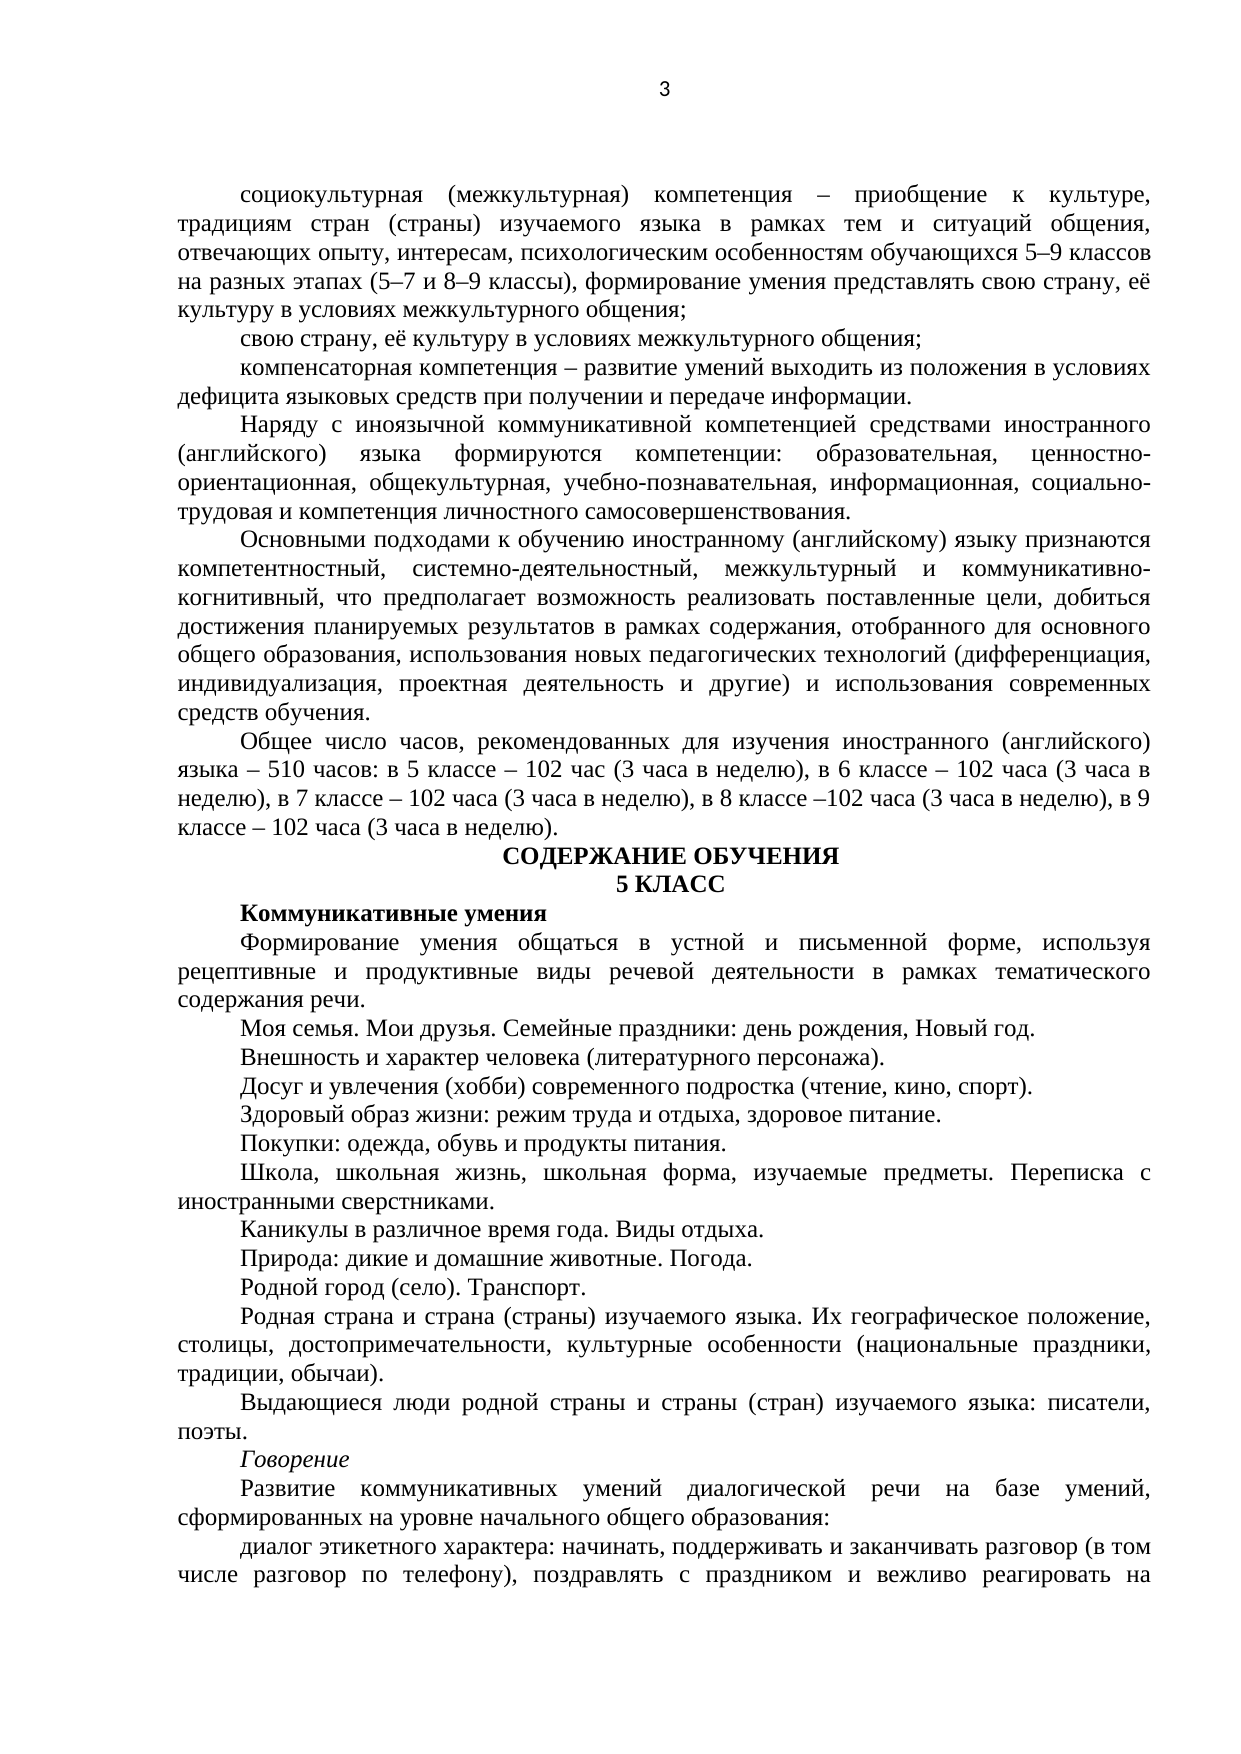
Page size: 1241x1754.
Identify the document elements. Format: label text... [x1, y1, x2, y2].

text Покупки: одежда, обувь и продукты питания. [177, 1128, 1152, 1157]
text социокультурная (межкультурная) компетенция – приобщение к культуре, традициям стран (страны) изучаемого языка в рамках тем и ситуаций общения, отвечающих опыту, интересам, психологическим особенностям обучающихся 5–9 классов на разных этапах (5–7 и 8–9 классы), формирование умения представлять свою страну, её культуру в условиях межкультурного общения; [177, 179, 1152, 323]
text Развитие коммуникативных умений диалогической речи на базе умений, сформированных на уровне начального общего образования: [177, 1473, 1152, 1531]
text Наряду с иноязычной коммуникативной компетенцией средствами иностранного (английского) языка формируются компетенции: образовательная, ценностно-ориентационная, общекультурная, учебно-познавательная, информационная, социально-трудовая и компетенция личностного самосовершенствования. [177, 409, 1152, 524]
text ‌Общее число часов, рекомендованных для изучения иностранного (английского) языка – 510 часов: в 5 классе – 102 час (3 часа в неделю), в 6 классе – 102 часа (3 часа в неделю), в 7 классе – 102 часа (3 часа в неделю), в 8 классе –102 часа (3 часа в неделю), в 9 классе – 102 часа (3 часа в неделю). ‌ [177, 726, 1152, 841]
text СОДЕРЖАНИЕ ОБУЧЕНИЯ [190, 841, 1152, 869]
text Выдающиеся люди родной страны и страны (стран) изучаемого языка: писатели, поэты. [177, 1387, 1152, 1444]
text Формирование умения общаться в устной и письменной форме, используя рецептивные и продуктивные виды речевой деятельности в рамках тематического содержания речи. [177, 927, 1152, 1013]
text Родная страна и страна (страны) изучаемого языка. Их географическое положение, столицы, достопримечательности, культурные особенности (национальные праздники, традиции, обычаи). [177, 1301, 1152, 1387]
text свою страну, её культуру в условиях межкультурного общения; [177, 323, 1152, 352]
text 5 КЛАСС [190, 869, 1152, 898]
text Моя семья. Мои друзья. Семейные праздники: день рождения, Новый год. [177, 1013, 1152, 1042]
text Основными подходами к обучению иностранному (английскому) языку признаются компетентностный, системно-деятельностный, межкультурный и коммуникативно-когнитивный, что предполагает возможность реализовать поставленные цели, добиться достижения планируемых результатов в рамках содержания, отобранного для основного общего образования, использования новых педагогических технологий (дифференциация, индивидуализация, проектная деятельность и другие) и использования современных средств обучения. [177, 524, 1152, 726]
text Каникулы в различное время года. Виды отдыха. [177, 1214, 1152, 1243]
text Родной город (село). Транспорт. [177, 1272, 1152, 1301]
text Природа: дикие и домашние животные. Погода. [177, 1243, 1152, 1272]
text Здоровый образ жизни: режим труда и отдыха, здоровое питание. [177, 1099, 1152, 1128]
text Коммуникативные умения [177, 898, 1152, 927]
text Говорение [177, 1444, 1152, 1473]
text Внешность и характер человека (литературного персонажа). [177, 1042, 1152, 1071]
text компенсаторная компетенция – развитие умений выходить из положения в условиях дефицита языковых средств при получении и передаче информации. [177, 352, 1152, 409]
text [177, 1531, 1152, 1588]
text Досуг и увлечения (хобби) современного подростка (чтение, кино, спорт). [177, 1071, 1152, 1099]
text Школа, школьная жизнь, школьная форма, изучаемые предметы. Переписка с иностранными сверстниками. [177, 1157, 1152, 1214]
